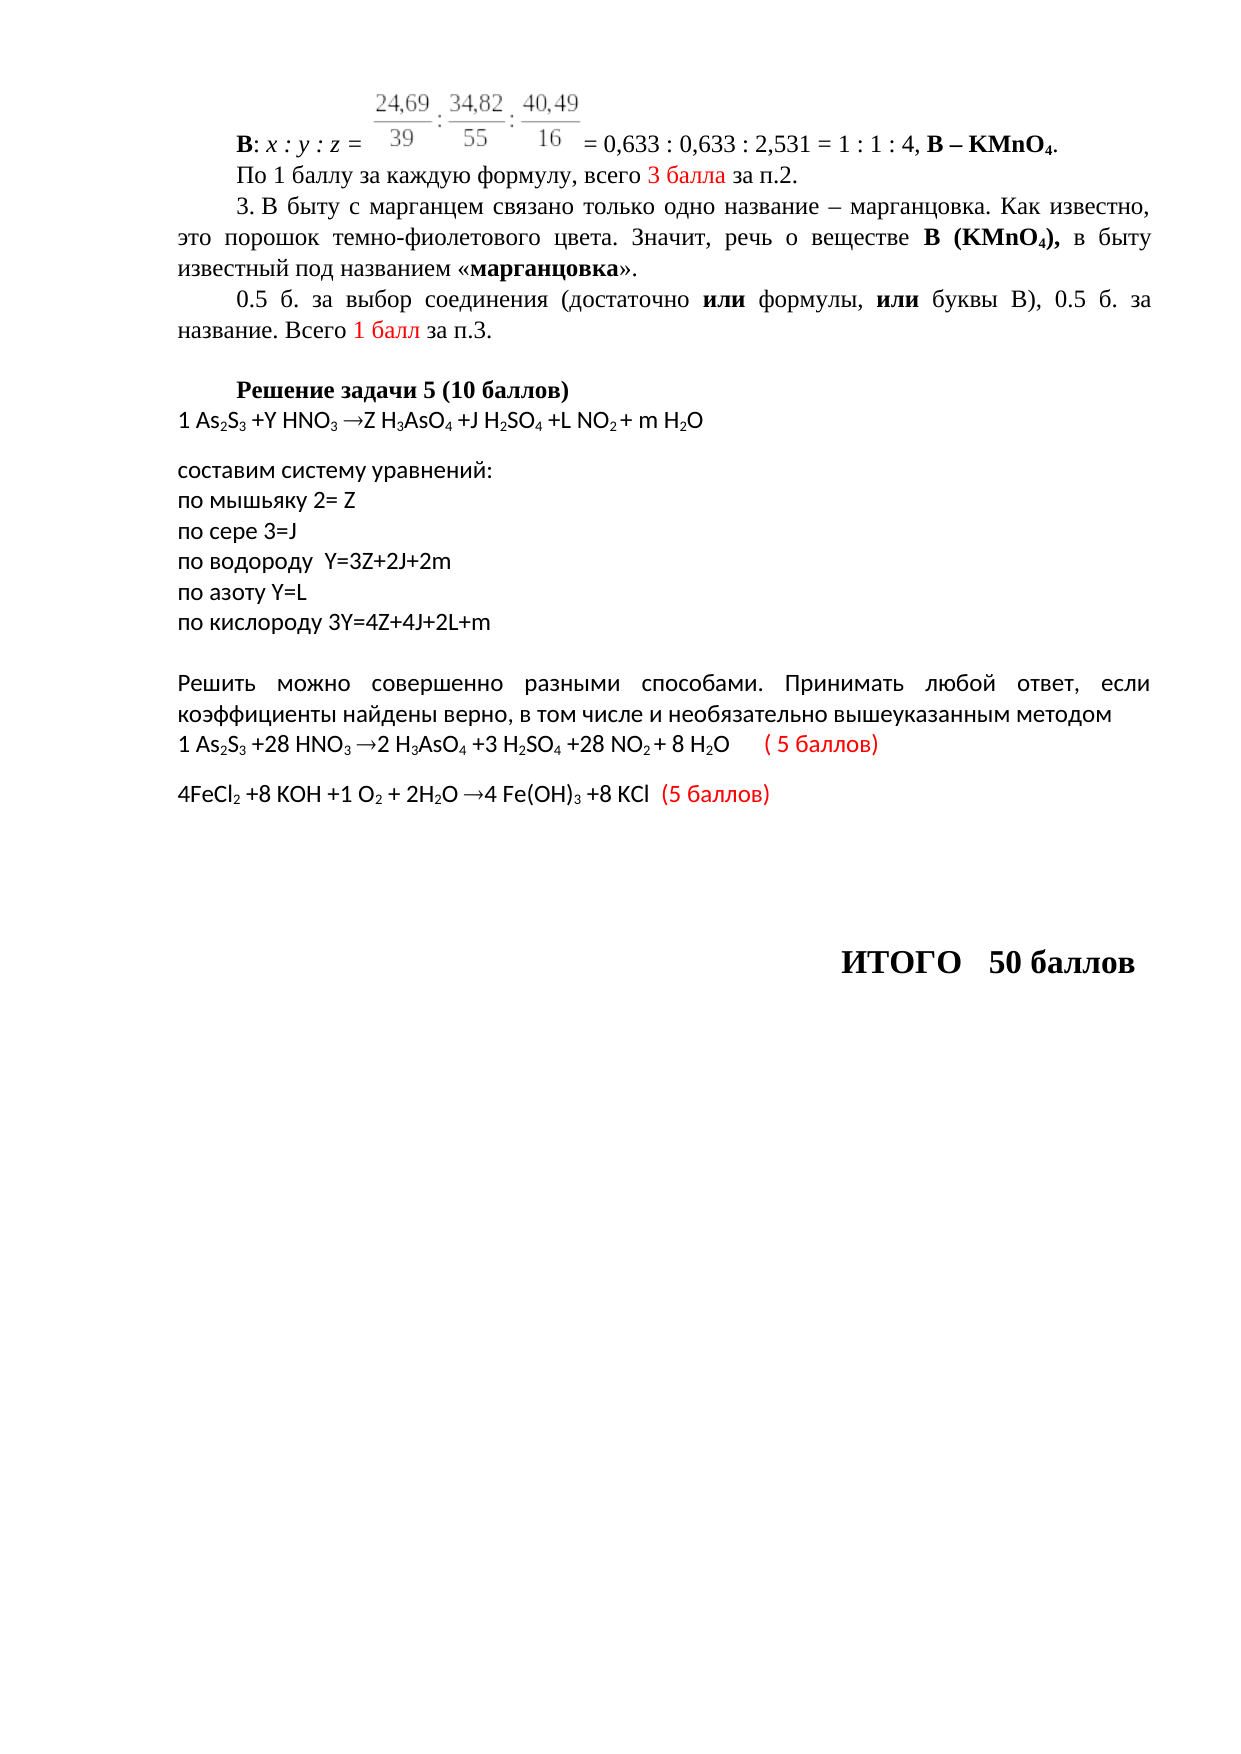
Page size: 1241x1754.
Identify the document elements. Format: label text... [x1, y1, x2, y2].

text 3. В быту с марганцем связано только одно название – марганцовка. Как известно, это порошок темно-фиолетового цвета. Значит, речь о веществе В (KMnO4), в быту известный под названием «марганцовка». [177, 191, 1152, 282]
text по кислороду 3Y=4Z+4J+2L+m [177, 606, 1152, 637]
list ИТОГО 50 баллов [767, 943, 1152, 981]
text 0.5 б. за выбор соединения (достаточно или формулы, или буквы В), 0.5 б. за название. Всего 1 балл за п.3. [177, 284, 1152, 344]
text составим систему уравнений: [177, 454, 1152, 484]
text по азоту Y=L [177, 576, 1152, 606]
text Решение задачи 5 (10 баллов) [236, 375, 1152, 404]
text 4FeCl2 +8 KOH +1 O2 + 2H2O 4 Fe(OH)3 +8 KCl (5 баллов) [177, 778, 1152, 808]
text В: x : y : z = = 0,633 : 0,633 : 2,531 = 1 : 1 : 4, В – KMnO4. [177, 89, 1152, 158]
text по мышьяку 2= Z [177, 484, 1152, 515]
text 1 As2S3 +28 HNO3 2 H3AsO4 +3 H2SO4 +28 NO2 + 8 Н2О ( 5 баллов) [177, 728, 1152, 759]
text 1 As2S3 +Y HNO3 Z H3AsO4 +J H2SO4 +L NO2 + m Н2О [177, 404, 1152, 435]
text По 1 баллу за каждую формулу, всего 3 балла за п.2. [177, 160, 1152, 189]
text по водороду Y=3Z+2J+2m [177, 545, 1152, 576]
text по сере 3=J [177, 515, 1152, 545]
text Решить можно совершенно разными способами. Принимать любой ответ, если коэффициенты найдены верно, в том числе и необязательно вышеуказанным методом [177, 667, 1152, 728]
